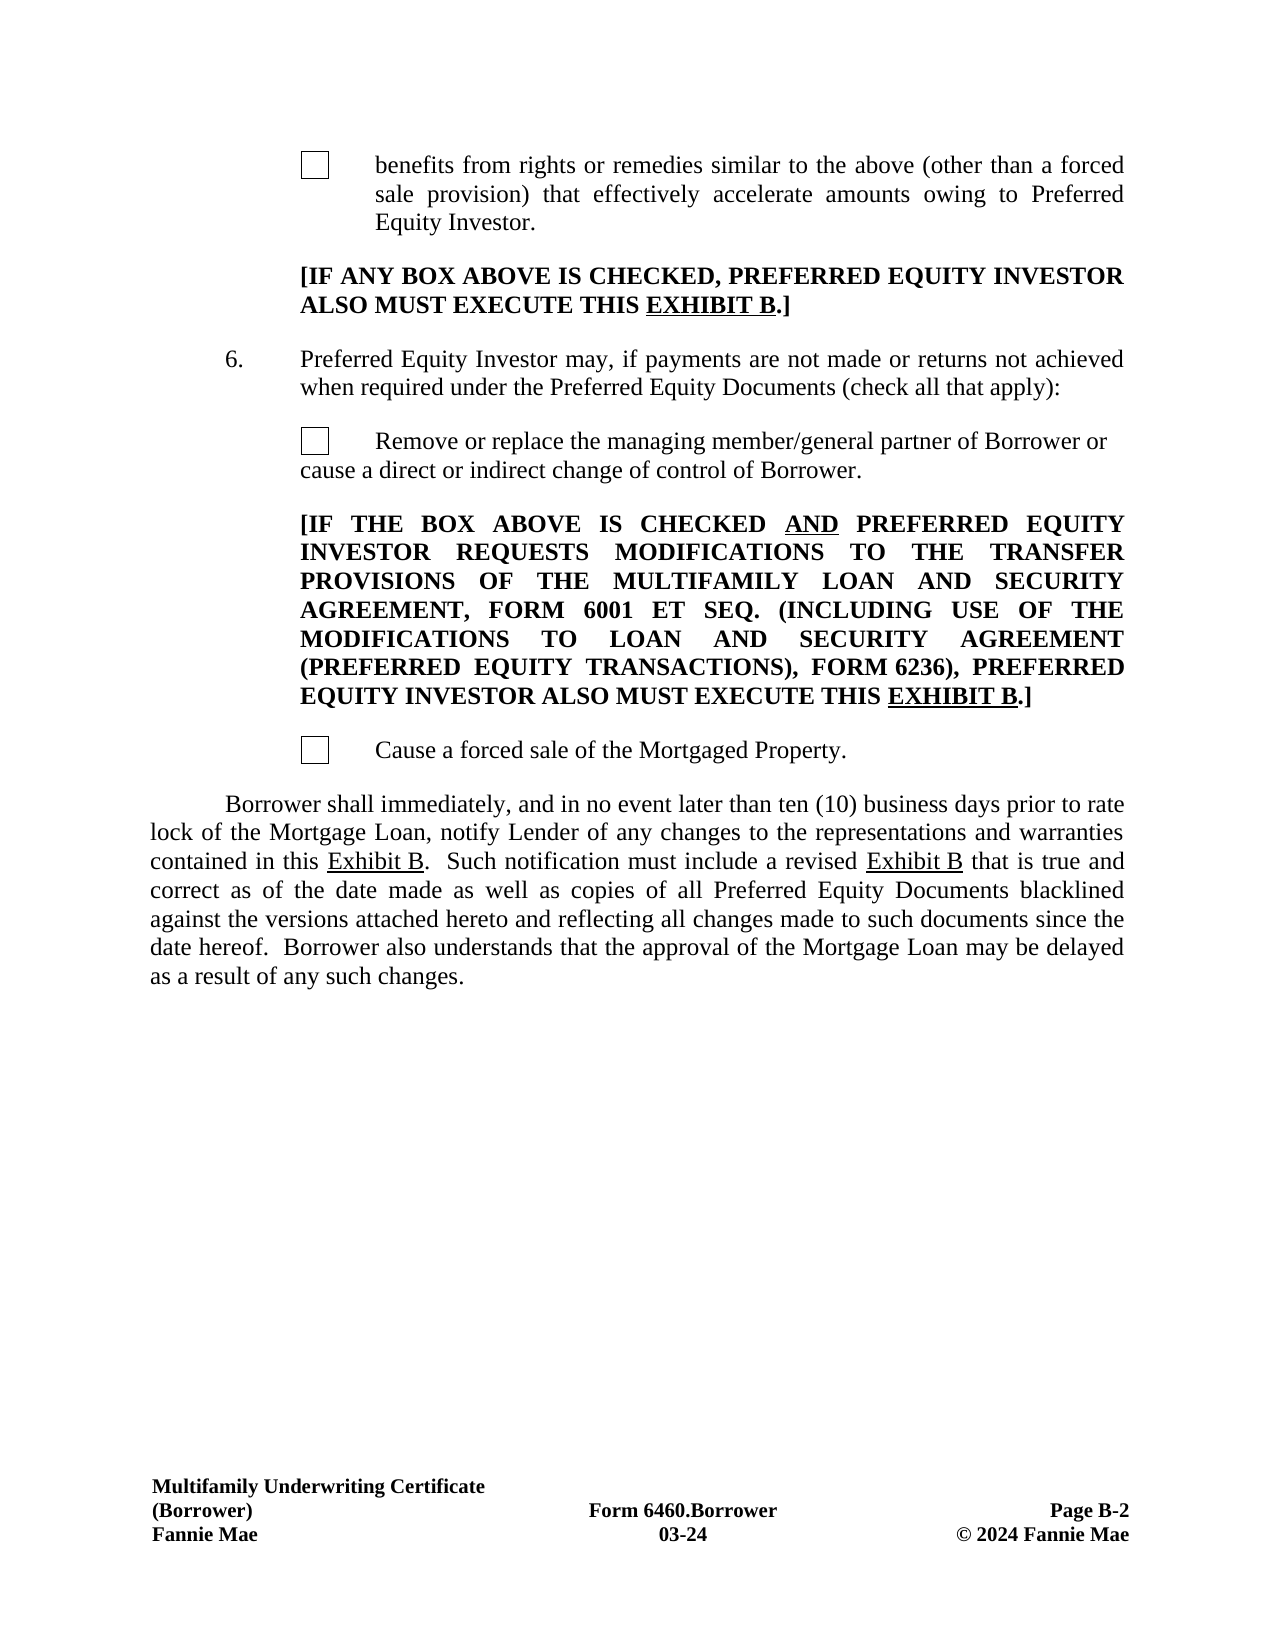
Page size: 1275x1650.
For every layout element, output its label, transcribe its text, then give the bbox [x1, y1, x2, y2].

subtitle [IF THE BOX ABOVE IS CHECKED AND PREFERRED EQUITY INVESTOR REQUESTS MODIFICATIONS TO THE TRANSFER PROVISIONS OF THE MULTIFAMILY LOAN AND SECURITY AGREEMENT, FORM 6001 ET SEQ. (INCLUDING USE OF THE MODIFICATIONS TO LOAN AND SECURITY AGREEMENT (PREFERRED EQUITY TRANSACTIONS), FORM 6236), PREFERRED EQUITY INVESTOR ALSO MUST EXECUTE THIS EXHIBIT B.] [300, 509, 1125, 710]
subtitle Remove or replace the managing member/general partner of Borrower or cause a direct or indirect change of control of Borrower. [300, 426, 1125, 484]
subtitle Cause a forced sale of the Mortgaged Property. [300, 735, 1125, 764]
text [IF ANY BOX ABOVE IS CHECKED, PREFERRED EQUITY INVESTOR ALSO MUST EXECUTE THIS EXHIBIT B.] [300, 261, 1125, 319]
subtitle Borrower shall immediately, and in no event later than ten (10) business days prior to rate lock of the Mortgage Loan, notify Lender of any changes to the representations and warranties contained in this Exhibit B. Such notification must include a revised Exhibit B that is true and correct as of the date made as well as copies of all Preferred Equity Documents blacklined against the versions attached hereto and reflecting all changes made to such documents since the date hereof. Borrower also understands that the approval of the Mortgage Loan may be delayed as a result of any such changes. [150, 789, 1125, 990]
list Preferred Equity Investor may, if payments are not made or returns not achieved when required under the Preferred Equity Documents (check all that apply): [225, 344, 1125, 401]
text benefits from rights or remedies similar to the above (other than a forced sale provision) that effectively accelerate amounts owing to Preferred Equity Investor. [300, 150, 1125, 236]
